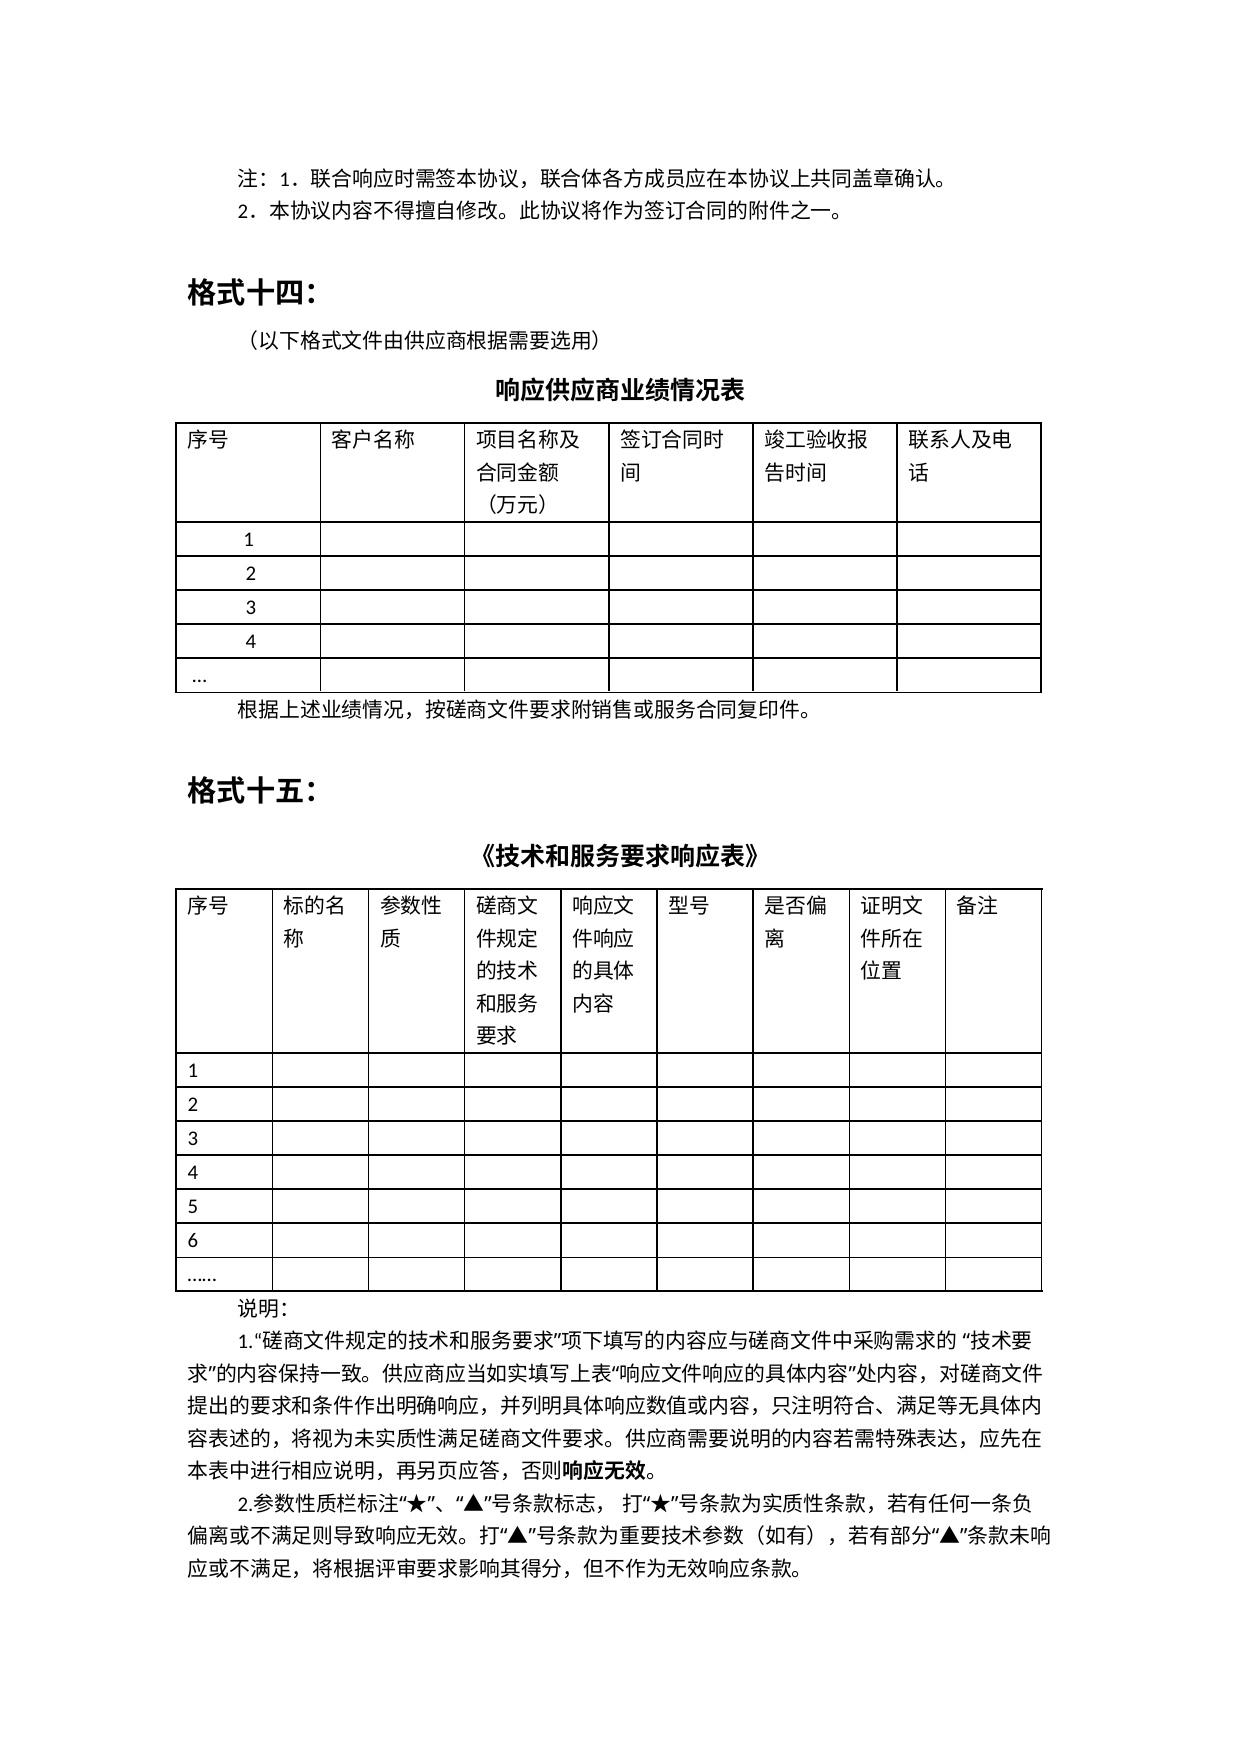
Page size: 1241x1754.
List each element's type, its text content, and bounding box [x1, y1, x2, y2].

table_cell [658, 1088, 752, 1120]
table_cell [562, 1258, 656, 1290]
table_cell 4 [177, 1156, 272, 1188]
table_cell [273, 1258, 368, 1290]
table_cell [946, 1156, 1041, 1188]
table_cell [465, 1190, 560, 1222]
table_cell [850, 1190, 945, 1222]
table_cell [369, 1156, 464, 1188]
text （以下格式文件由供应商根据需要选用） [187, 324, 1053, 357]
table_cell [850, 1054, 945, 1086]
table_cell [465, 1224, 560, 1256]
table_header 证明文件所在位置 [850, 890, 945, 1052]
table_cell …… [177, 1258, 272, 1290]
text 1.“磋商文件规定的技术和服务要求”项下填写的内容应与磋商文件中采购需求的 “技术要求”的内容保持一致。供应商应当如实填写上表“响应文件响应的具体内容”处内容，对磋商文件提出的要求和条件作出明确响应，并列明具体响应数值或内容，只注明符合、满足等无具体内容表述的，将视为未实质性满足磋商文件要求。供应商需要说明的内容若需特殊表达，应先在本表中进行相应说明，再另页应答，否则响应无效。 [187, 1324, 1053, 1487]
table_cell [658, 1122, 752, 1154]
table_header 响应文件响应的具体内容 [562, 890, 656, 1052]
table_cell [610, 557, 752, 589]
table_cell [465, 523, 608, 555]
table_cell [946, 1224, 1041, 1256]
table_cell [273, 1190, 368, 1222]
table_cell [273, 1224, 368, 1256]
table_cell [946, 1190, 1041, 1222]
table_cell [321, 659, 464, 691]
table_cell [273, 1156, 368, 1188]
table_cell [465, 1088, 560, 1120]
table_cell [562, 1122, 656, 1154]
text 2.参数性质栏标注“★”、“▲”号条款标志， 打“★”号条款为实质性条款，若有任何一条负偏离或不满足则导致响应无效。打“▲”号条款为重要技术参数（如有），若有部分“▲”条款未响应或不满足，将根据评审要求影响其得分，但不作为无效响应条款。 [187, 1487, 1053, 1584]
table_cell [754, 1258, 849, 1290]
table_cell [754, 523, 896, 555]
table_cell [898, 557, 1040, 589]
table_cell 1 [177, 523, 320, 555]
table_header 项目名称及合同金额（万元） [465, 424, 608, 521]
table_cell [562, 1156, 656, 1188]
table_cell [754, 659, 896, 691]
table_header 标的名称 [273, 890, 368, 1052]
table_cell [658, 1258, 752, 1290]
table_header 型号 [658, 890, 752, 1052]
table_cell 2 [177, 1088, 272, 1120]
table_cell [465, 1156, 560, 1188]
text 根据上述业绩情况，按磋商文件要求附销售或服务合同复印件。 [187, 693, 1053, 725]
text 响应供应商业绩情况表 [187, 357, 1053, 422]
table_cell [946, 1122, 1041, 1154]
table_cell [465, 1258, 560, 1290]
table_cell [321, 591, 464, 623]
table_cell [369, 1258, 464, 1290]
table_cell [898, 523, 1040, 555]
table_header 序号 [177, 890, 272, 1052]
table_cell [754, 1054, 849, 1086]
table_cell [273, 1054, 368, 1086]
table_cell [946, 1088, 1041, 1120]
text 格式十五： [187, 758, 1053, 823]
table_cell [898, 659, 1040, 691]
table_cell [754, 625, 896, 657]
table_cell [754, 591, 896, 623]
text 注：1．联合响应时需签本协议，联合体各方成员应在本协议上共同盖章确认。 [187, 162, 1053, 194]
table_cell [754, 1088, 849, 1120]
table_cell [465, 591, 608, 623]
table_cell [658, 1190, 752, 1222]
table_cell [321, 557, 464, 589]
table_cell [369, 1190, 464, 1222]
table_cell [898, 625, 1040, 657]
table_cell [273, 1122, 368, 1154]
table_cell [946, 1258, 1041, 1290]
table_header 序号 [177, 424, 320, 521]
table_cell [562, 1088, 656, 1120]
table_cell [850, 1122, 945, 1154]
table_cell [850, 1258, 945, 1290]
table_cell [562, 1190, 656, 1222]
table_cell [754, 1156, 849, 1188]
table_cell [562, 1054, 656, 1086]
table_cell [562, 1224, 656, 1256]
table_cell [658, 1156, 752, 1188]
table_cell 1 [177, 1054, 272, 1086]
text 格式十四： [187, 259, 1053, 324]
table_header 签订合同时间 [610, 424, 752, 521]
table_cell [754, 1190, 849, 1222]
table_cell [898, 591, 1040, 623]
table_cell [754, 1224, 849, 1256]
table_cell [369, 1224, 464, 1256]
table_cell 6 [177, 1224, 272, 1256]
table_header 磋商文件规定的技术和服务要求 [465, 890, 560, 1052]
table_cell … [177, 659, 320, 691]
table_cell [465, 625, 608, 657]
table_cell [850, 1156, 945, 1188]
table_header 是否偏离 [754, 890, 849, 1052]
table_cell [754, 1122, 849, 1154]
table_cell 3 [177, 591, 320, 623]
table_cell [321, 523, 464, 555]
table_header 客户名称 [321, 424, 464, 521]
table_cell [465, 1122, 560, 1154]
table_header 参数性质 [369, 890, 464, 1052]
table_cell [946, 1054, 1041, 1086]
table_cell [465, 1054, 560, 1086]
table_cell [610, 591, 752, 623]
table_cell [465, 659, 608, 691]
table_cell [610, 523, 752, 555]
table_cell 3 [177, 1122, 272, 1154]
table_header 联系人及电话 [898, 424, 1040, 521]
table_cell [369, 1122, 464, 1154]
table_cell [610, 625, 752, 657]
text 《技术和服务要求响应表》 [187, 823, 1053, 888]
text 2．本协议内容不得擅自修改。此协议将作为签订合同的附件之一。 [187, 194, 1053, 227]
table_cell [754, 557, 896, 589]
table_cell [658, 1054, 752, 1086]
table_cell [321, 625, 464, 657]
table_cell 2 [177, 557, 320, 589]
table_cell [369, 1054, 464, 1086]
table_cell 5 [177, 1190, 272, 1222]
table_cell [658, 1224, 752, 1256]
table_cell [850, 1088, 945, 1120]
text 说明： [187, 1292, 1053, 1324]
table_cell 4 [177, 625, 320, 657]
table_header 备注 [946, 890, 1041, 1052]
table_cell [610, 659, 752, 691]
table_header 竣工验收报告时间 [754, 424, 896, 521]
table_cell [465, 557, 608, 589]
table_cell [273, 1088, 368, 1120]
table_cell [850, 1224, 945, 1256]
table_cell [369, 1088, 464, 1120]
